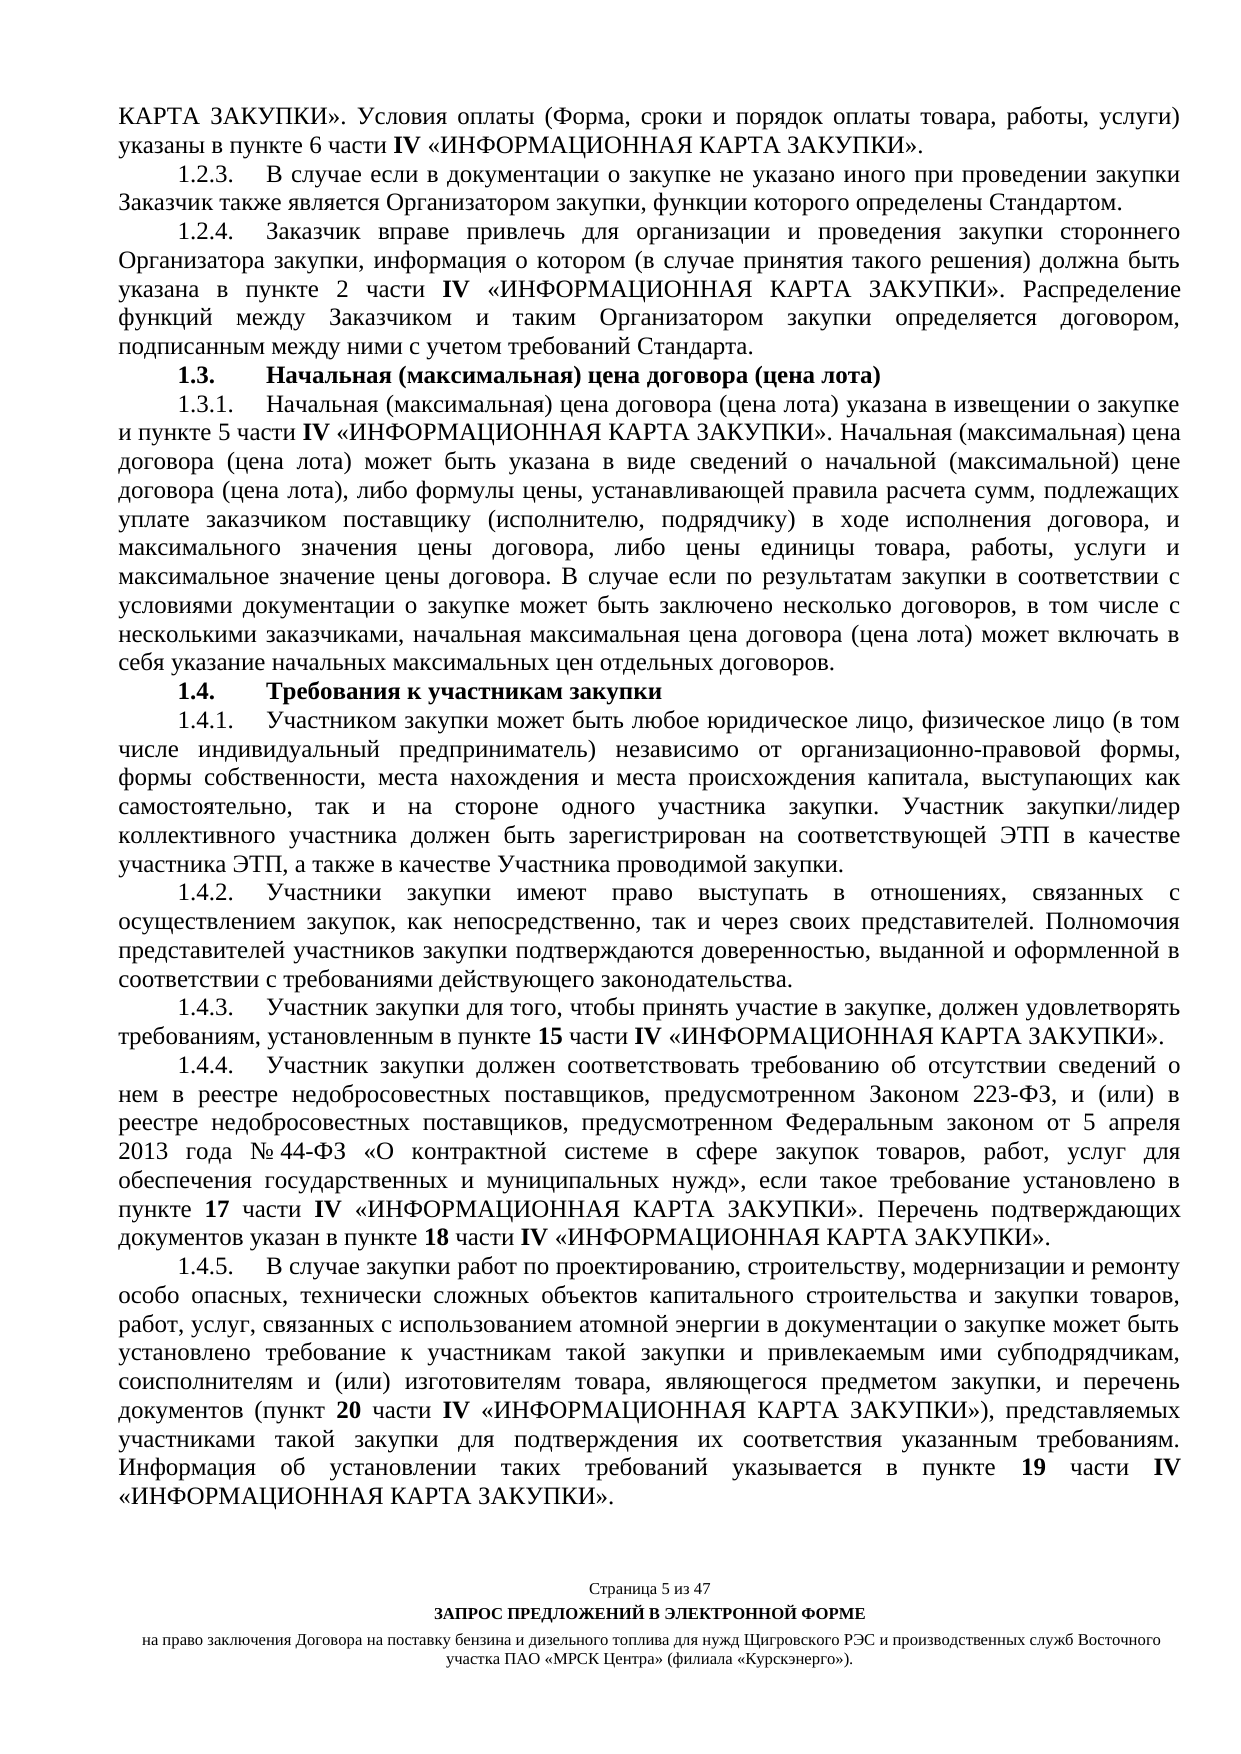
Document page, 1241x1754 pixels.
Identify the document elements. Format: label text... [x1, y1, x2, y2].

subtitle Заказчик вправе привлечь для организации и проведения закупки стороннего Организатора закупки, информация о котором (в случае принятия такого решения) должна быть указана в пункте 2 части IV «ИНФОРМАЦИОННАЯ КАРТА ЗАКУПКИ». Распределение функций между Заказчиком и таким Организатором закупки определяется договором, подписанным между ними с учетом требований Стандарта. [118, 216, 1181, 360]
subtitle Участником закупки может быть любое юридическое лицо, физическое лицо (в том числе индивидуальный предприниматель) независимо от организационно-правовой формы, формы собственности, места нахождения и места происхождения капитала, выступающих как самостоятельно, так и на стороне одного участника закупки. Участник закупки/лидер коллективного участника должен быть зарегистрирован на соответствующей ЭТП в качестве участника ЭТП, а также в качестве Участника проводимой закупки. [118, 705, 1181, 877]
subtitle Требования к участникам закупки [118, 676, 1181, 705]
subtitle Участник закупки для того, чтобы принять участие в закупке, должен удовлетворять требованиям, установленным в пункте 15 части IV «ИНФОРМАЦИОННАЯ КАРТА ЗАКУПКИ». [118, 992, 1181, 1050]
subtitle В случае если в документации о закупке не указано иного при проведении закупки Заказчик также является Организатором закупки, функции которого определены Стандартом. [118, 159, 1181, 216]
subtitle В случае закупки работ по проектированию, строительству, модернизации и ремонту особо опасных, технически сложных объектов капитального строительства и закупки товаров, работ, услуг, связанных с использованием атомной энергии в документации о закупке может быть установлено требование к участникам такой закупки и привлекаемым ими субподрядчикам, соисполнителям и (или) изготовителям товара, являющегося предметом закупки, и перечень документов (пункт 20 части IV «ИНФОРМАЦИОННАЯ КАРТА ЗАКУПКИ»), представляемых участниками такой закупки для подтверждения их соответствия указанным требованиям. Информация об установлении таких требований указывается в пункте 19 части IV «ИНФОРМАЦИОННАЯ КАРТА ЗАКУПКИ». [118, 1251, 1181, 1510]
subtitle Участники закупки имеют право выступать в отношениях, связанных с осуществлением закупок, как непосредственно, так и через своих представителей. Полномочия представителей участников закупки подтверждаются доверенностью, выданной и оформленной в соответствии с требованиями действующего законодательства. [118, 877, 1181, 992]
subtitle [118, 101, 1181, 159]
subtitle Начальная (максимальная) цена договора (цена лота) [118, 360, 1181, 389]
subtitle Начальная (максимальная) цена договора (цена лота) указана в извещении о закупке и пункте 5 части IV «ИНФОРМАЦИОННАЯ КАРТА ЗАКУПКИ». Начальная (максимальная) цена договора (цена лота) может быть указана в виде сведений о начальной (максимальной) цене договора (цена лота), либо формулы цены, устанавливающей правила расчета сумм, подлежащих уплате заказчиком поставщику (исполнителю, подрядчику) в ходе исполнения договора, и максимального значения цены договора, либо цены единицы товара, работы, услуги и максимальное значение цены договора. В случае если по результатам закупки в соответствии с условиями документации о закупке может быть заключено несколько договоров, в том числе с несколькими заказчиками, начальная максимальная цена договора (цена лота) может включать в себя указание начальных максимальных цен отдельных договоров. [118, 389, 1181, 676]
subtitle Участник закупки должен соответствовать требованию об отсутствии сведений о нем в реестре недобросовестных поставщиков, предусмотренном Законом 223-ФЗ, и (или) в реестре недобросовестных поставщиков, предусмотренном Федеральным законом от 5 апреля 2013 года № 44-ФЗ «О контрактной системе в сфере закупок товаров, работ, услуг для обеспечения государственных и муниципальных нужд», если такое требование установлено в пункте 17 части IV «ИНФОРМАЦИОННАЯ КАРТА ЗАКУПКИ». Перечень подтверждающих документов указан в пункте 18 части IV «ИНФОРМАЦИОННАЯ КАРТА ЗАКУПКИ». [118, 1050, 1181, 1251]
